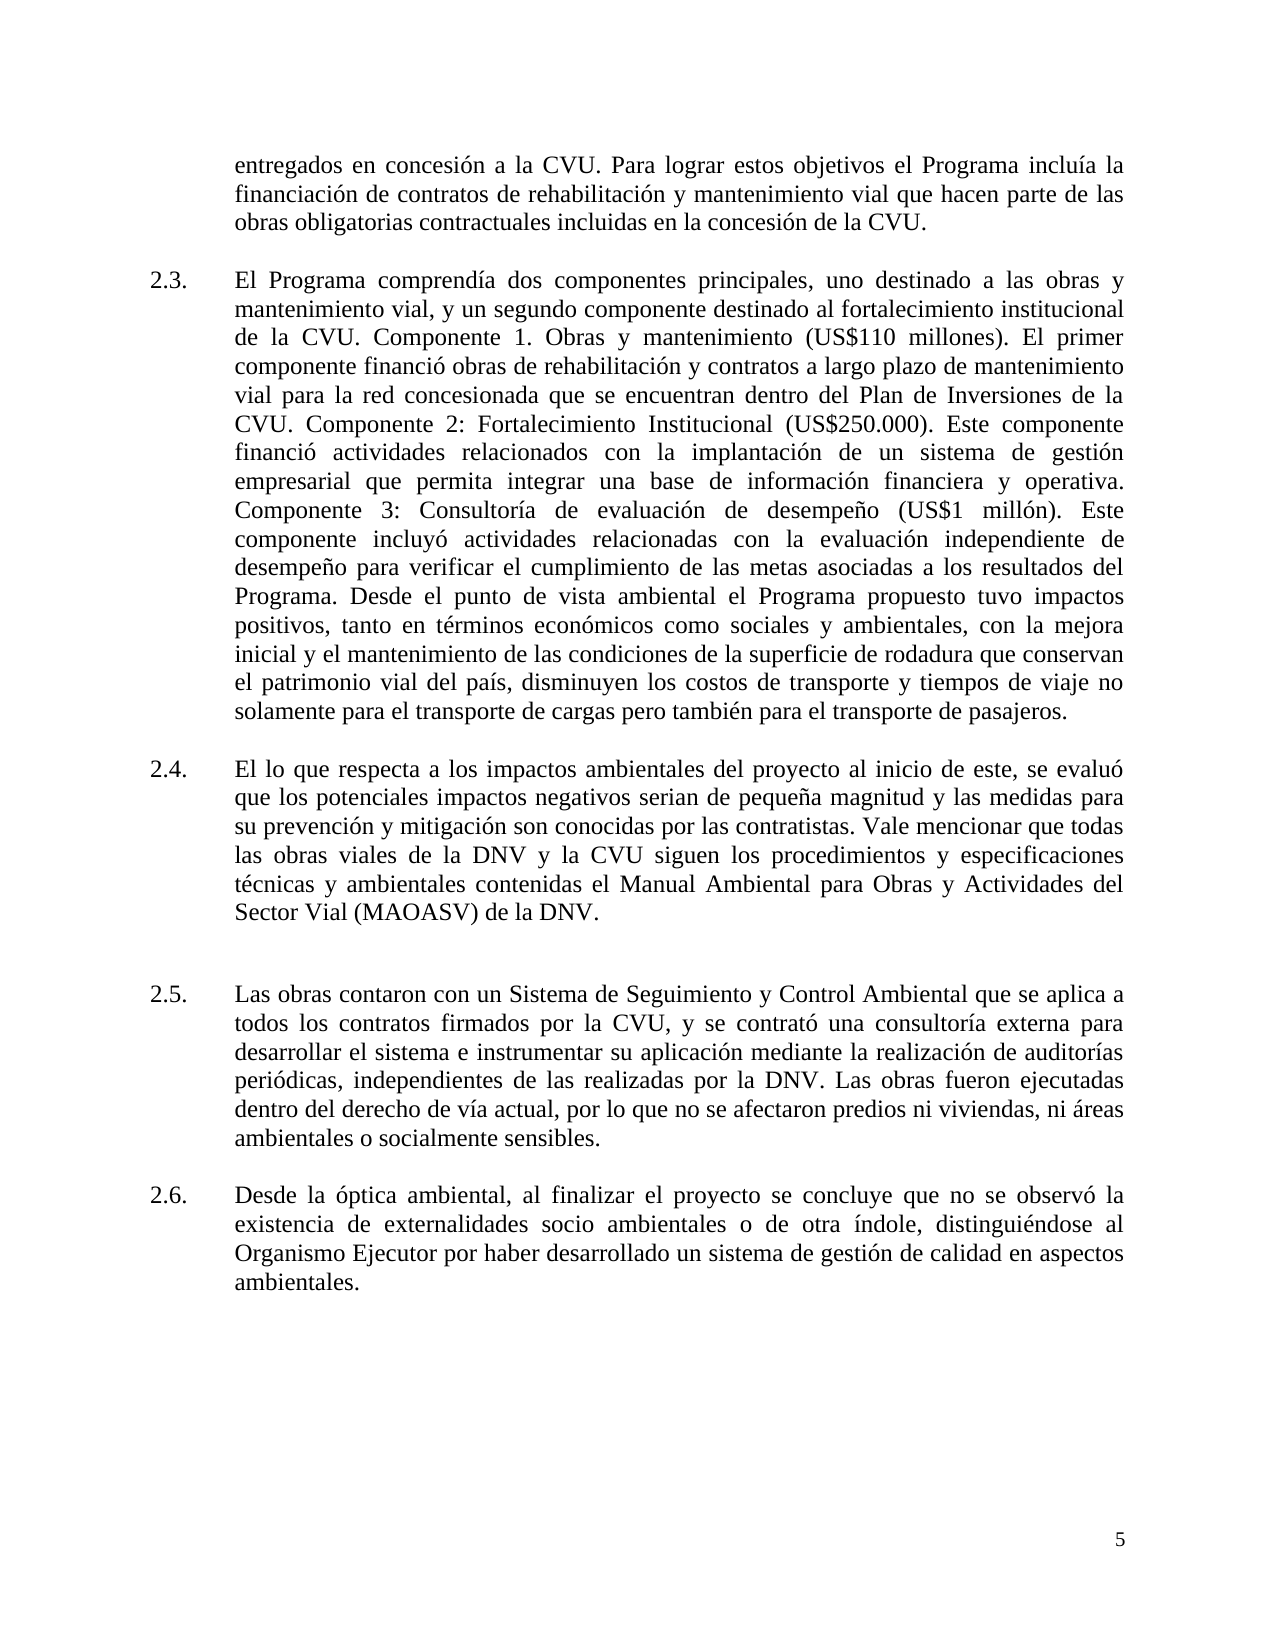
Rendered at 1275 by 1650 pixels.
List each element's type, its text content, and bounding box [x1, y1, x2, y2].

subtitle El Programa comprendía dos componentes principales, uno destinado a las obras y mantenimiento vial, y un segundo componente destinado al fortalecimiento institucional de la CVU. Componente 1. Obras y mantenimiento (US$110 millones). El primer componente financió obras de rehabilitación y contratos a largo plazo de mantenimiento vial para la red concesionada que se encuentran dentro del Plan de Inversiones de la CVU. Componente 2: Fortalecimiento Institucional (US$250.000). Este componente financió actividades relacionados con la implantación de un sistema de gestión empresarial que permita integrar una base de información financiera y operativa. Componente 3: Consultoría de evaluación de desempeño (US$1 millón). Este componente incluyó actividades relacionadas con la evaluación independiente de desempeño para verificar el cumplimiento de las metas asociadas a los resultados del Programa. Desde el punto de vista ambiental el Programa propuesto tuvo impactos positivos, tanto en términos económicos como sociales y ambientales, con la mejora inicial y el mantenimiento de las condiciones de la superficie de rodadura que conservan el patrimonio vial del país, disminuyen los costos de transporte y tiempos de viaje no solamente para el transporte de cargas pero también para el transporte de pasajeros. [150, 265, 1125, 725]
subtitle El lo que respecta a los impactos ambientales del proyecto al inicio de este, se evaluó que los potenciales impactos negativos serian de pequeña magnitud y las medidas para su prevención y mitigación son conocidas por las contratistas. Vale mencionar que todas las obras viales de la DNV y la CVU siguen los procedimientos y especificaciones técnicas y ambientales contenidas el Manual Ambiental para Obras y Actividades del Sector Vial (MAOASV) de la DNV. [150, 754, 1125, 926]
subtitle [150, 150, 1125, 236]
subtitle Las obras contaron con un Sistema de Seguimiento y Control Ambiental que se aplica a todos los contratos firmados por la CVU, y se contrató una consultoría externa para desarrollar el sistema e instrumentar su aplicación mediante la realización de auditorías periódicas, independientes de las realizadas por la DNV. Las obras fueron ejecutadas dentro del derecho de vía actual, por lo que no se afectaron predios ni viviendas, ni áreas ambientales o socialmente sensibles. [150, 979, 1125, 1152]
subtitle Desde la óptica ambiental, al finalizar el proyecto se concluye que no se observó la existencia de externalidades socio ambientales o de otra índole, distinguiéndose al Organismo Ejecutor por haber desarrollado un sistema de gestión de calidad en aspectos ambientales. [150, 1180, 1125, 1295]
